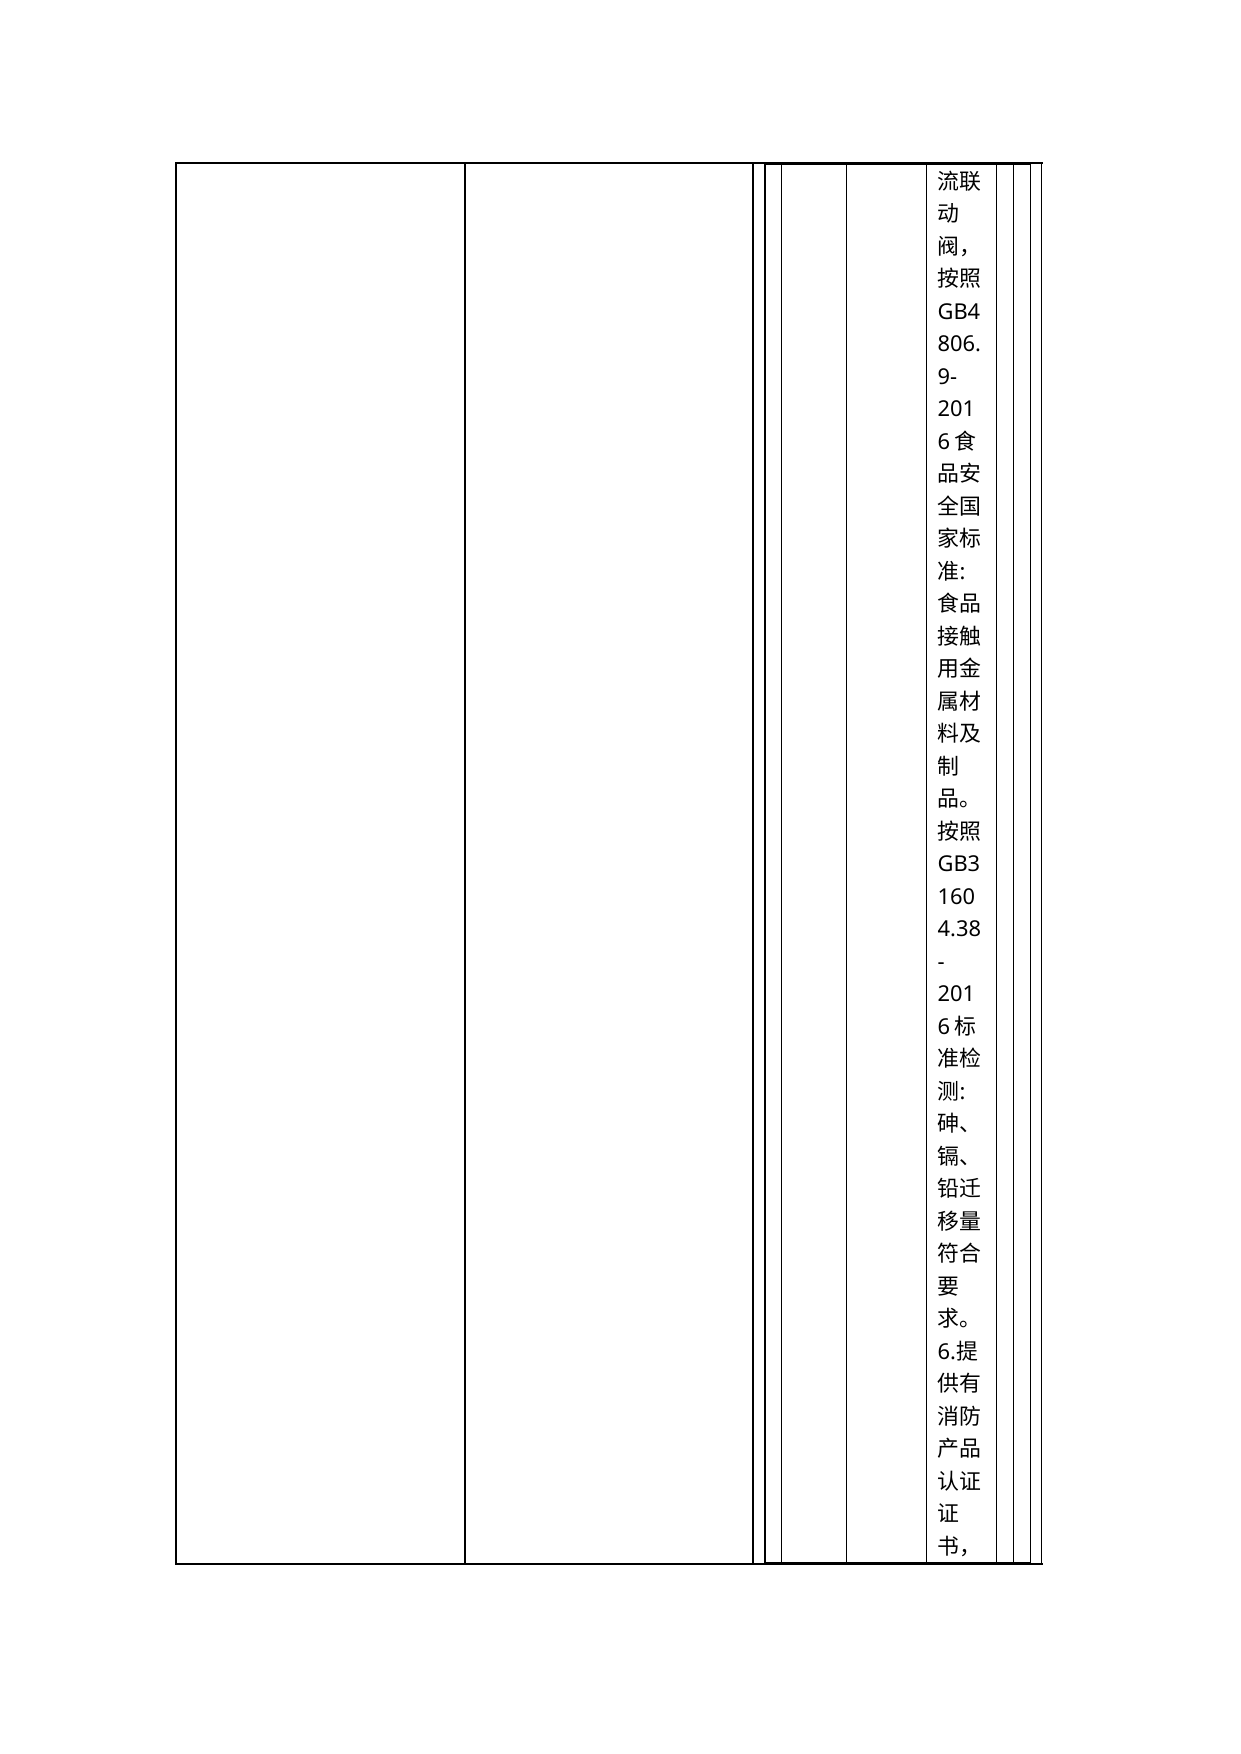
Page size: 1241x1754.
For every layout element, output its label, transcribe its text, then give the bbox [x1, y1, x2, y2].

table_cell [927, 165, 996, 1562]
table_cell [766, 165, 781, 1562]
table_cell [1031, 164, 1041, 1563]
table_cell 1 [177, 164, 464, 1563]
table_cell [997, 165, 1013, 1562]
table_cell [466, 164, 752, 1563]
table_cell [1014, 165, 1030, 1562]
table_cell [782, 165, 846, 1562]
table_cell [754, 164, 764, 1563]
table_cell [847, 165, 926, 1562]
